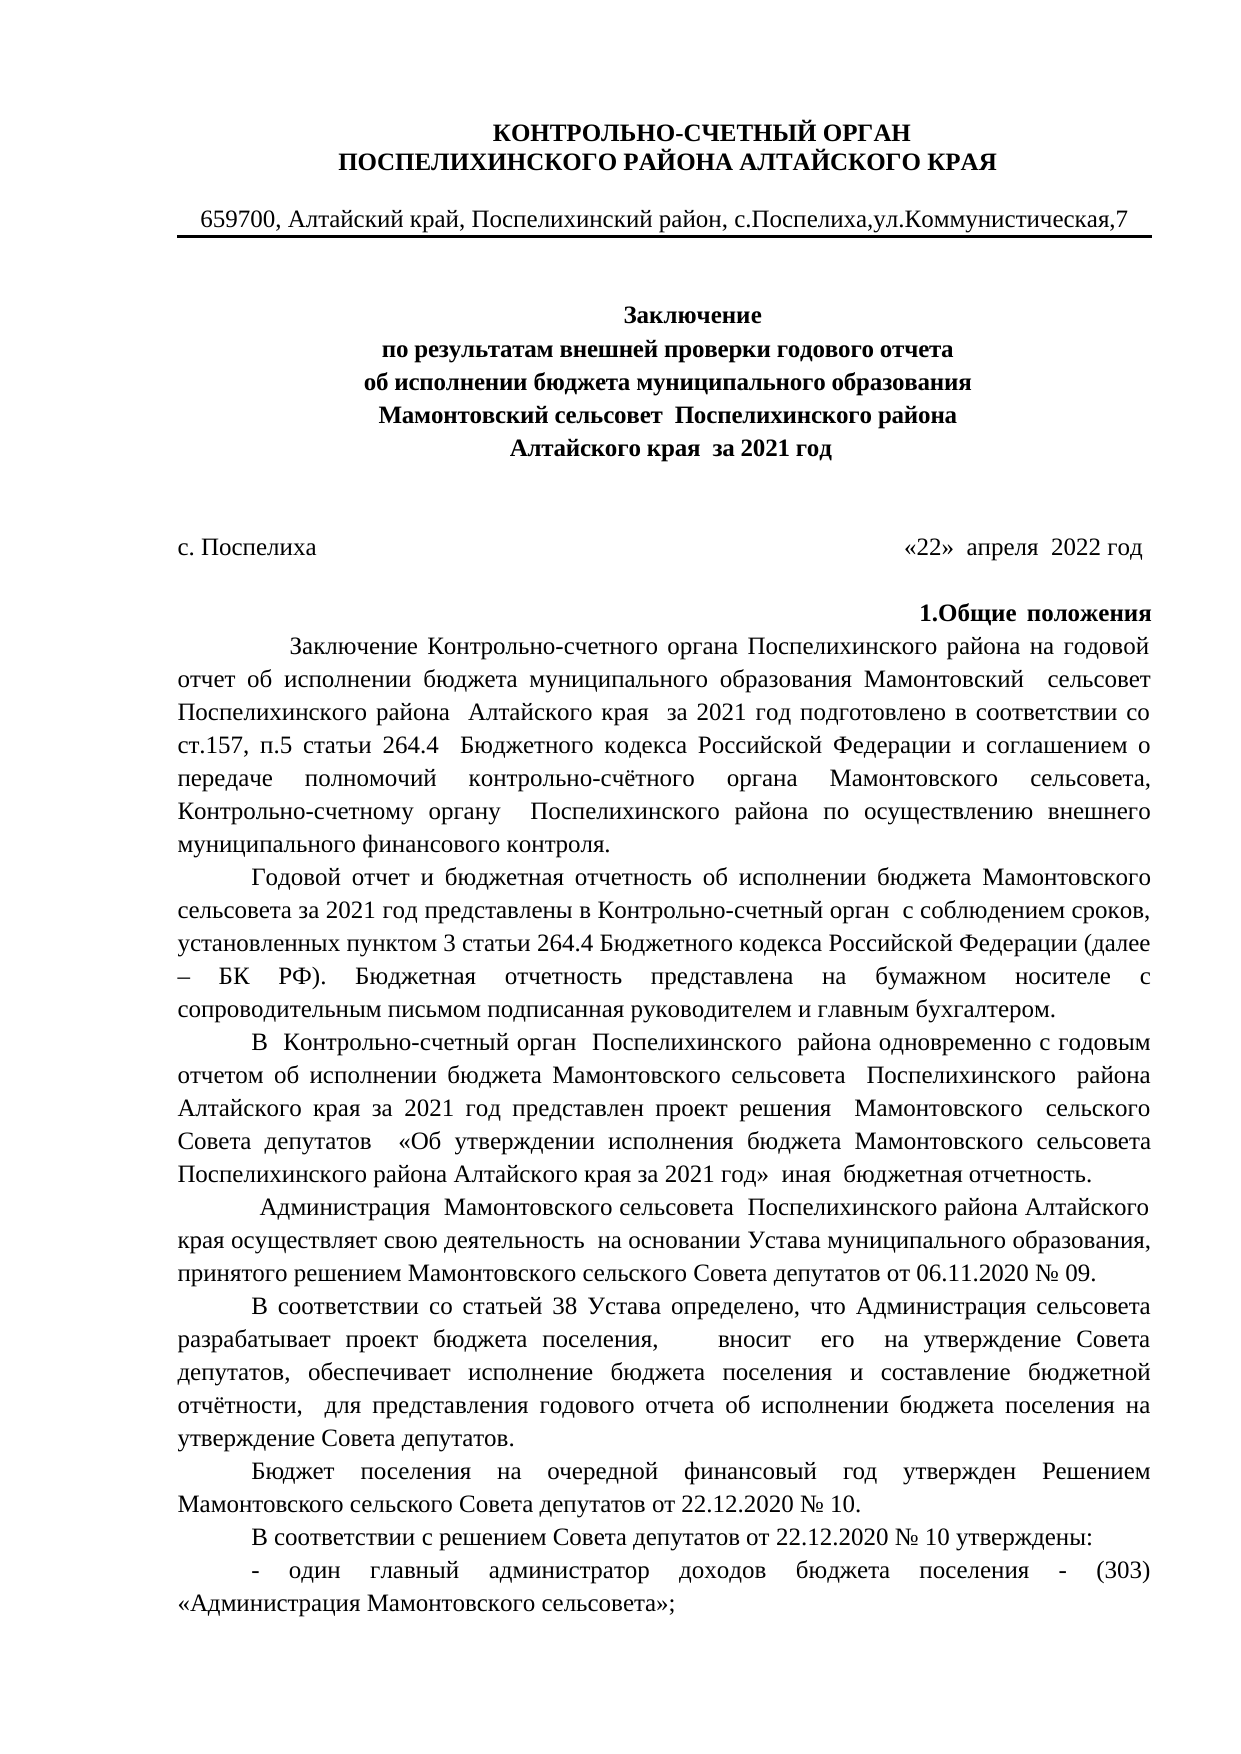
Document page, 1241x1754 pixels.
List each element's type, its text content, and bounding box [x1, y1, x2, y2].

text об исполнении бюджета муниципального образования [184, 367, 1152, 395]
text Бюджет поселения на очередной финансовый год утвержден Решением Мамонтовского сельского Совета депутатов от 22.12.2020 № 10. [177, 1456, 1152, 1518]
text Администрация Мамонтовского сельсовета Поспелихинского района Алтайского края осуществляет свою деятельность на основании Устава муниципального образования, принятого решением Мамонтовского сельского Совета депутатов от 06.11.2020 № 09. [177, 1192, 1152, 1287]
text КОНТРОЛЬНО-СЧЕТНЫЙ ОРГАН [177, 118, 1152, 147]
text В соответствии с решением Совета депутатов от 22.12.2020 № 10 утверждены: [177, 1522, 1152, 1551]
text В Контрольно-счетный орган Поспелихинского района одновременно с годовым отчетом об исполнении бюджета Мамонтовского сельсовета Поспелихинского района Алтайского края за 2021 год представлен проект решения Мамонтовского сельского Совета депутатов «Об утверждении исполнения бюджета Мамонтовского сельсовета Поспелихинского района Алтайского края за 2021 год» иная бюджетная отчетность. [177, 1027, 1152, 1188]
text по результатам внешней проверки годового отчета [184, 334, 1152, 362]
text 659700, Алтайский край, Поспелихинский район, с.Поспелиха,ул.Коммунистическая,7 [177, 204, 1152, 235]
text - один главный администратор доходов бюджета поселения - (303) «Администрация Мамонтовского сельсовета»; [177, 1555, 1152, 1617]
text В соответствии со статьей 38 Устава определено, что Администрация сельсовета разрабатывает проект бюджета поселения, вносит его на утверждение Совета депутатов, обеспечивает исполнение бюджета поселения и составление бюджетной отчётности, для представления годового отчета об исполнении бюджета поселения на утверждение Совета депутатов. [177, 1291, 1152, 1452]
text Годовой отчет и бюджетная отчетность об исполнении бюджета Мамонтовского сельсовета за 2021 год представлены в Контрольно-счетный орган с соблюдением сроков, установленных пунктом 3 статьи 264.4 Бюджетного кодекса Российской Федерации (далее – БК РФ). Бюджетная отчетность представлена на бумажном носителе с сопроводительным письмом подписанная руководителем и главным бухгалтером. [177, 862, 1152, 1023]
text ПОСПЕЛИХИНСКОГО РАЙОНА АЛТАЙСКОГО КРАЯ [177, 147, 1152, 176]
text Мамонтовский сельсовет Поспелихинского района [184, 400, 1152, 428]
text Заключение [177, 301, 1152, 329]
text с. Поспелиха «22» апреля 2022 год [177, 532, 1147, 561]
text Алтайского края за 2021 год [184, 433, 1152, 461]
list 1.Общие положения Заключение Контрольно-счетного органа Поспелихинского района на годовой отчет об исполнении бюджета муниципального образования Мамонтовский сельсовет Поспелихинского района Алтайского края за 2021 год подготовлено в соответствии со ст.157, п.5 статьи 264.4 Бюджетного кодекса Российской Федерации и соглашением о передаче полномочий контрольно-счётного органа Мамонтовского сельсовета, Контрольно-счетному органу Поспелихинского района по осуществлению внешнего муниципального финансового контроля. [177, 598, 1152, 858]
